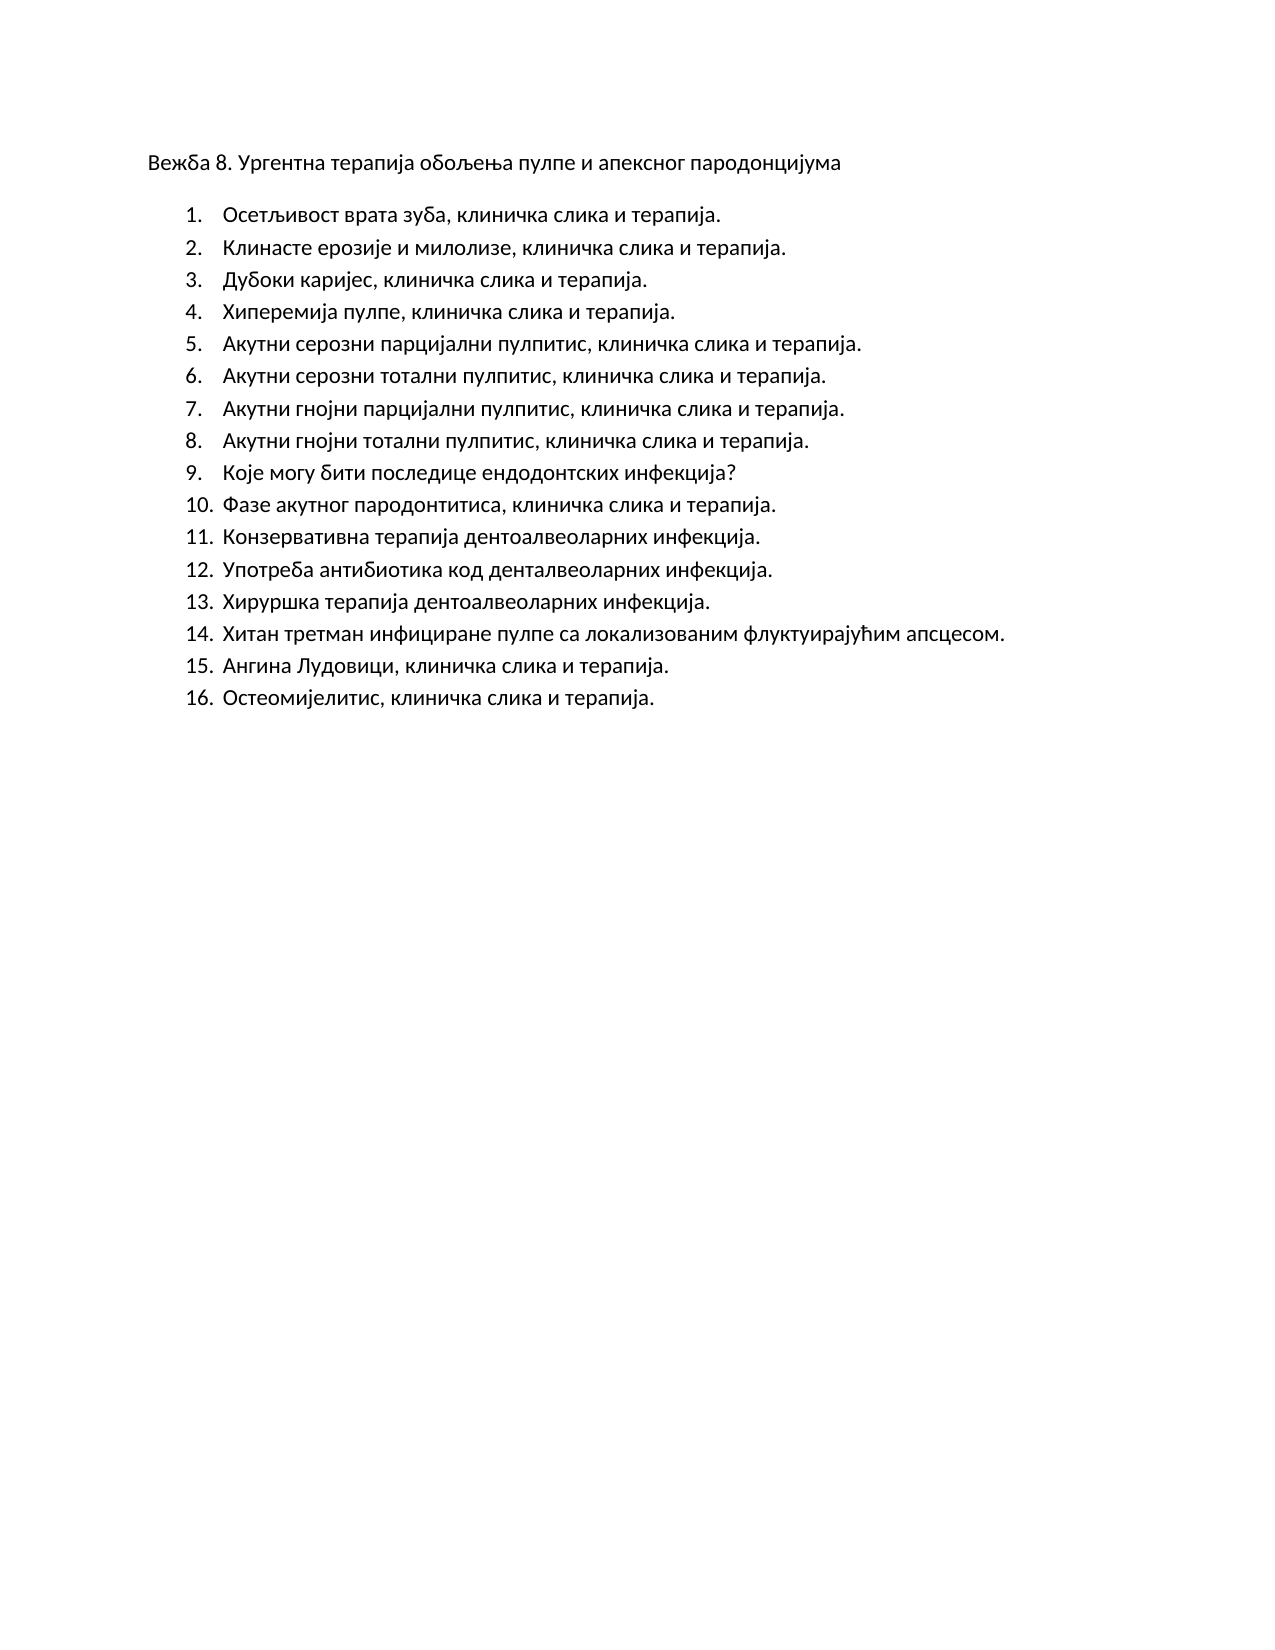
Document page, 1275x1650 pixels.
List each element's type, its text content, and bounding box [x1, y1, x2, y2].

list Хитан третман инфициране пулпе са локализованим флуктуирајућим апсцесом. [185, 619, 1127, 647]
list Које могу бити последице ендодонтских инфекција? [185, 458, 1127, 486]
list Хируршка терапија дентоалвеоларних инфекција. [185, 587, 1127, 615]
list Акутни серозни парцијални пулпитис, клиничка слика и терапија. [185, 329, 1127, 357]
list Акутни гнојни тотални пулпитис, клиничка слика и терапија. [185, 426, 1127, 454]
list Хиперемија пулпе, клиничка слика и терапија. [185, 297, 1127, 325]
list Остеомијелитис, клиничка слика и терапија. [185, 683, 1127, 711]
list Акутни серозни тотални пулпитис, клиничка слика и терапија. [185, 362, 1127, 389]
list Осетљивост врата зуба, клиничка слика и терапија. [185, 201, 1127, 229]
list Дубоки каријес, клиничка слика и терапија. [185, 265, 1127, 293]
list Акутни гнојни парцијални пулпитис, клиничка слика и терапија. [185, 394, 1127, 422]
list Клинасте ерозије и милолизе, клиничка слика и терапија. [185, 233, 1127, 261]
list Конзервативна терапија дентоалвеоларних инфекција. [185, 522, 1127, 551]
list Фазе акутног пародонтитиса, клиничка слика и терапија. [185, 490, 1127, 518]
list Употреба антибиотика код денталвеоларних инфекција. [185, 555, 1127, 583]
list Ангина Лудовици, клиничка слика и терапија. [185, 651, 1127, 679]
text Вежба 8. Ургентна терапија обољења пулпе и апексног пародонцијума [148, 148, 1127, 176]
